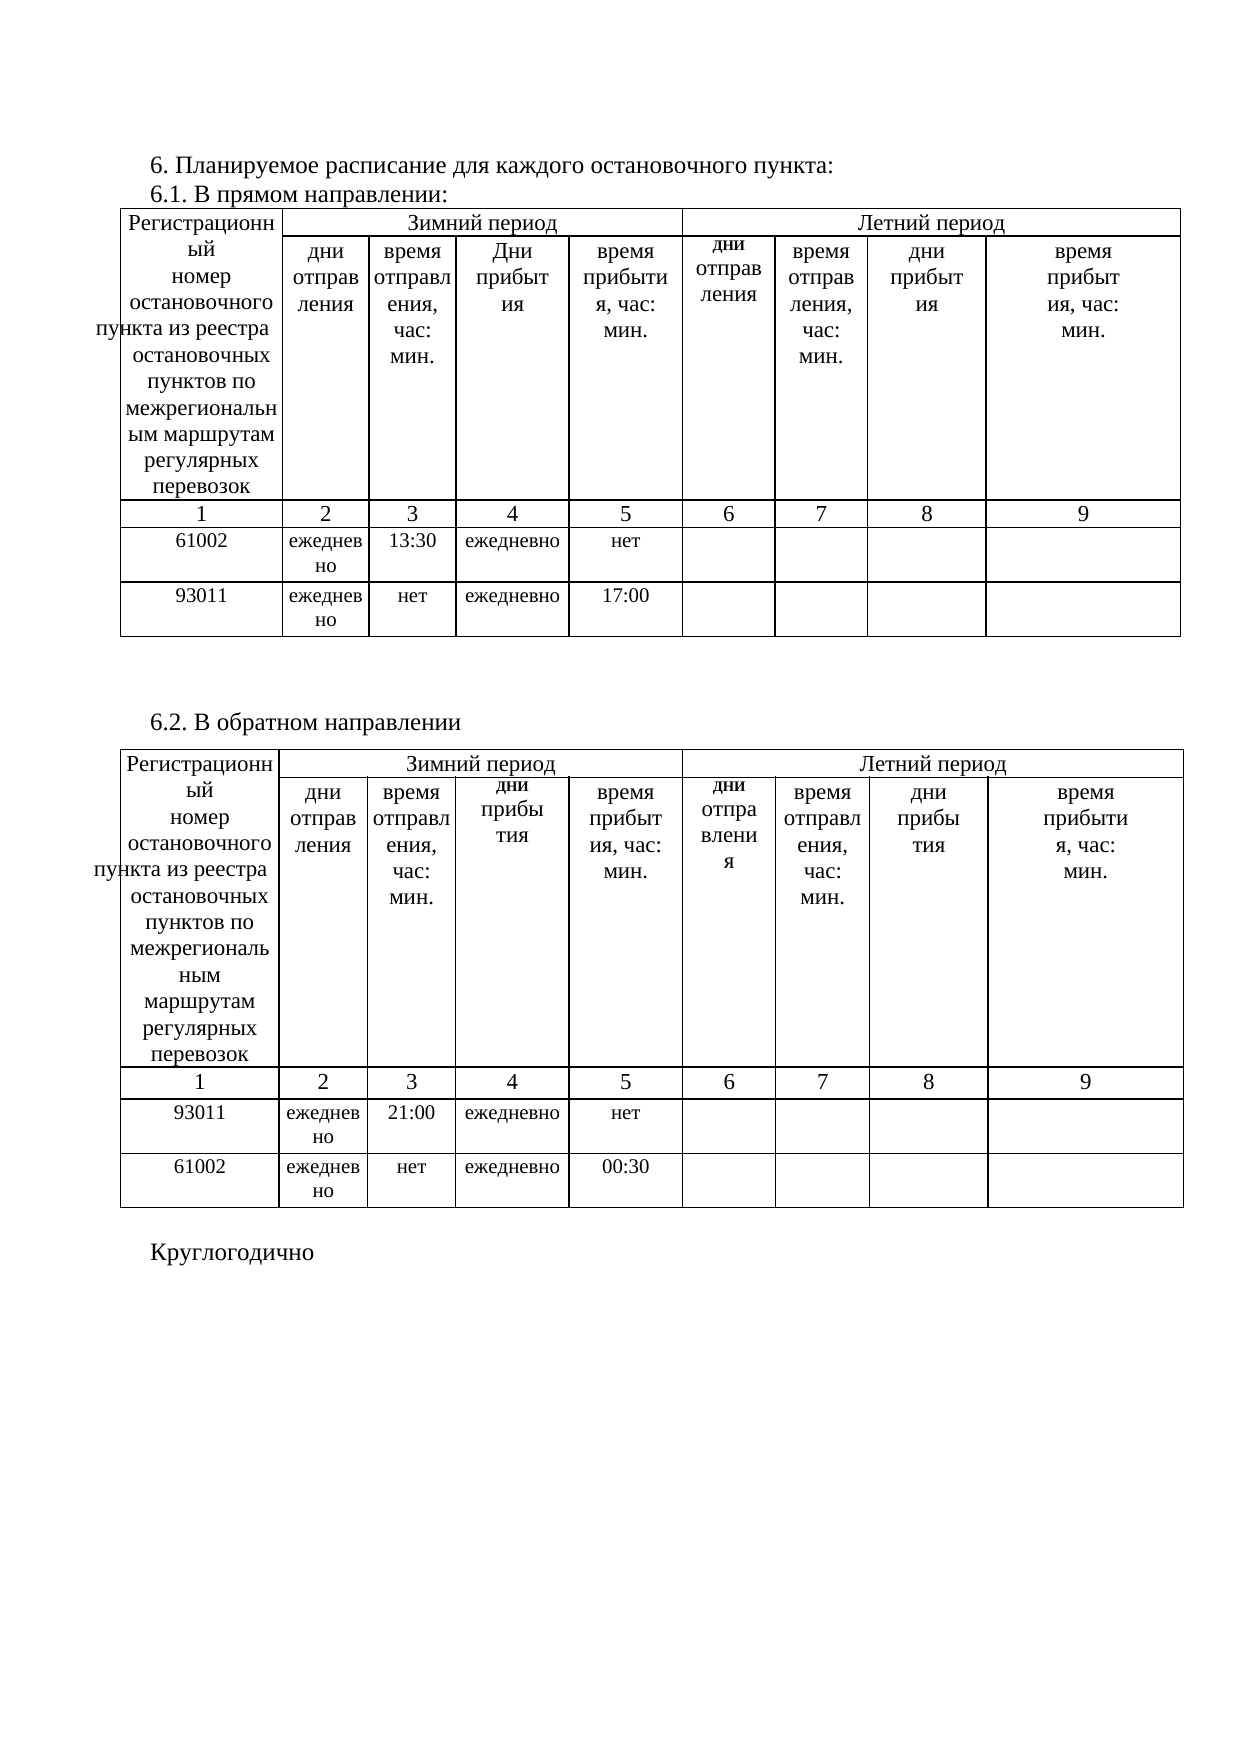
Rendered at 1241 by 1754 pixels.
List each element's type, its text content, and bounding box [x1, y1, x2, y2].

table_cell [776, 583, 867, 636]
text 6. Планируемое расписание для каждого остановочного пункта: [150, 150, 1090, 179]
table_cell 7 [776, 1068, 869, 1098]
table_header Зимний период [283, 209, 682, 235]
table_cell ежедневно [280, 1154, 367, 1207]
table_cell ежедневно [283, 583, 368, 636]
table_cell 5 [570, 501, 682, 527]
table_cell 8 [868, 501, 985, 527]
table_cell нет [570, 1100, 682, 1152]
table_cell время прибыти я, час: мин. [570, 237, 682, 499]
table_cell [989, 1154, 1183, 1207]
table_cell ежедневно [283, 528, 368, 581]
table_cell 21:00 [368, 1100, 455, 1152]
table_cell время прибыт ия, час: мин. [570, 778, 682, 1066]
table_cell [868, 583, 985, 636]
table_cell [870, 1154, 987, 1207]
table_cell 2 [280, 1068, 367, 1098]
table_cell ДНИ прибы тия [456, 778, 568, 1066]
table_cell 6 [683, 1068, 775, 1098]
text 6.1. В прямом направлении: [150, 179, 1090, 207]
table_cell [776, 1100, 869, 1152]
table_cell 5 [570, 1068, 682, 1098]
table_cell 00:30 [570, 1154, 682, 1207]
table_cell дни прибыт ия [868, 237, 985, 499]
table_cell 9 [987, 501, 1180, 527]
table_header Зимний период [280, 750, 682, 776]
table_cell [987, 528, 1180, 581]
table_cell время отправ ления, час: мин. [776, 237, 867, 499]
table_cell 61002 [121, 1154, 278, 1207]
table_cell 6 [683, 501, 774, 527]
table_cell 61002 [121, 528, 282, 581]
text 6.2. В обратном направлении [150, 707, 1090, 736]
text Круглогодично [150, 1237, 1090, 1266]
table_cell ДНИ отправ ления [683, 237, 774, 499]
table_cell [683, 583, 774, 636]
table_cell 4 [457, 501, 568, 527]
table_cell ежедневно [456, 1100, 568, 1152]
table_cell дни отправ ления [280, 778, 367, 1066]
table_header Регистрационный номер остановочного пункта из реестра остановочных пунктов по межрегиональным маршрутам регулярных перевозок [121, 209, 282, 499]
table_cell нет [370, 583, 455, 636]
table_cell ежедневно [457, 528, 568, 581]
table_cell [868, 528, 985, 581]
table_cell [683, 1100, 775, 1152]
table_cell 3 [370, 501, 455, 527]
table_cell [683, 1154, 775, 1207]
table_header Летний период [683, 209, 1180, 235]
table_cell дни отправ ления [283, 237, 368, 499]
table_cell ежедневно [280, 1100, 367, 1152]
table_cell 1 [121, 501, 282, 527]
table_cell ежедневно [456, 1154, 568, 1207]
table_cell [987, 583, 1180, 636]
table_cell [776, 528, 867, 581]
table_cell 4 [456, 1068, 568, 1098]
table_cell время отправл ения, час: мин. [370, 237, 455, 499]
table_cell нет [570, 528, 682, 581]
table_cell ДНИ отпра влени я [683, 778, 775, 1066]
table_cell 13:30 [370, 528, 455, 581]
table_cell время отправл ения, час: мин. [368, 778, 455, 1066]
table_cell 8 [870, 1068, 987, 1098]
table_cell 17:00 [570, 583, 682, 636]
table_cell 7 [776, 501, 867, 527]
table_cell дни прибы тия [870, 778, 987, 1066]
table_cell [870, 1100, 987, 1152]
table_cell 93011 [121, 1100, 278, 1152]
table_cell ежедневно [457, 583, 568, 636]
table_cell 2 [283, 501, 368, 527]
table_cell [683, 528, 774, 581]
table_header Летний период [683, 750, 1183, 776]
table_cell 9 [989, 1068, 1183, 1098]
table_cell Дни прибыт ия [457, 237, 568, 499]
table_cell время прибыти я, час: мин. [989, 778, 1183, 1066]
table_header Регистрационный номер остановочного пункта из реестра остановочных пунктов по межрегиональным маршрутам регулярных перевозок [121, 750, 278, 1066]
table_cell 93011 [121, 583, 282, 636]
table_cell время прибыт ия, час: мин. [987, 237, 1180, 499]
table_cell 1 [121, 1068, 278, 1098]
table_cell 3 [368, 1068, 455, 1098]
table_cell [776, 1154, 869, 1207]
table_cell [989, 1100, 1183, 1152]
table_cell время отправл ения, час: мин. [776, 778, 869, 1066]
table_cell нет [368, 1154, 455, 1207]
